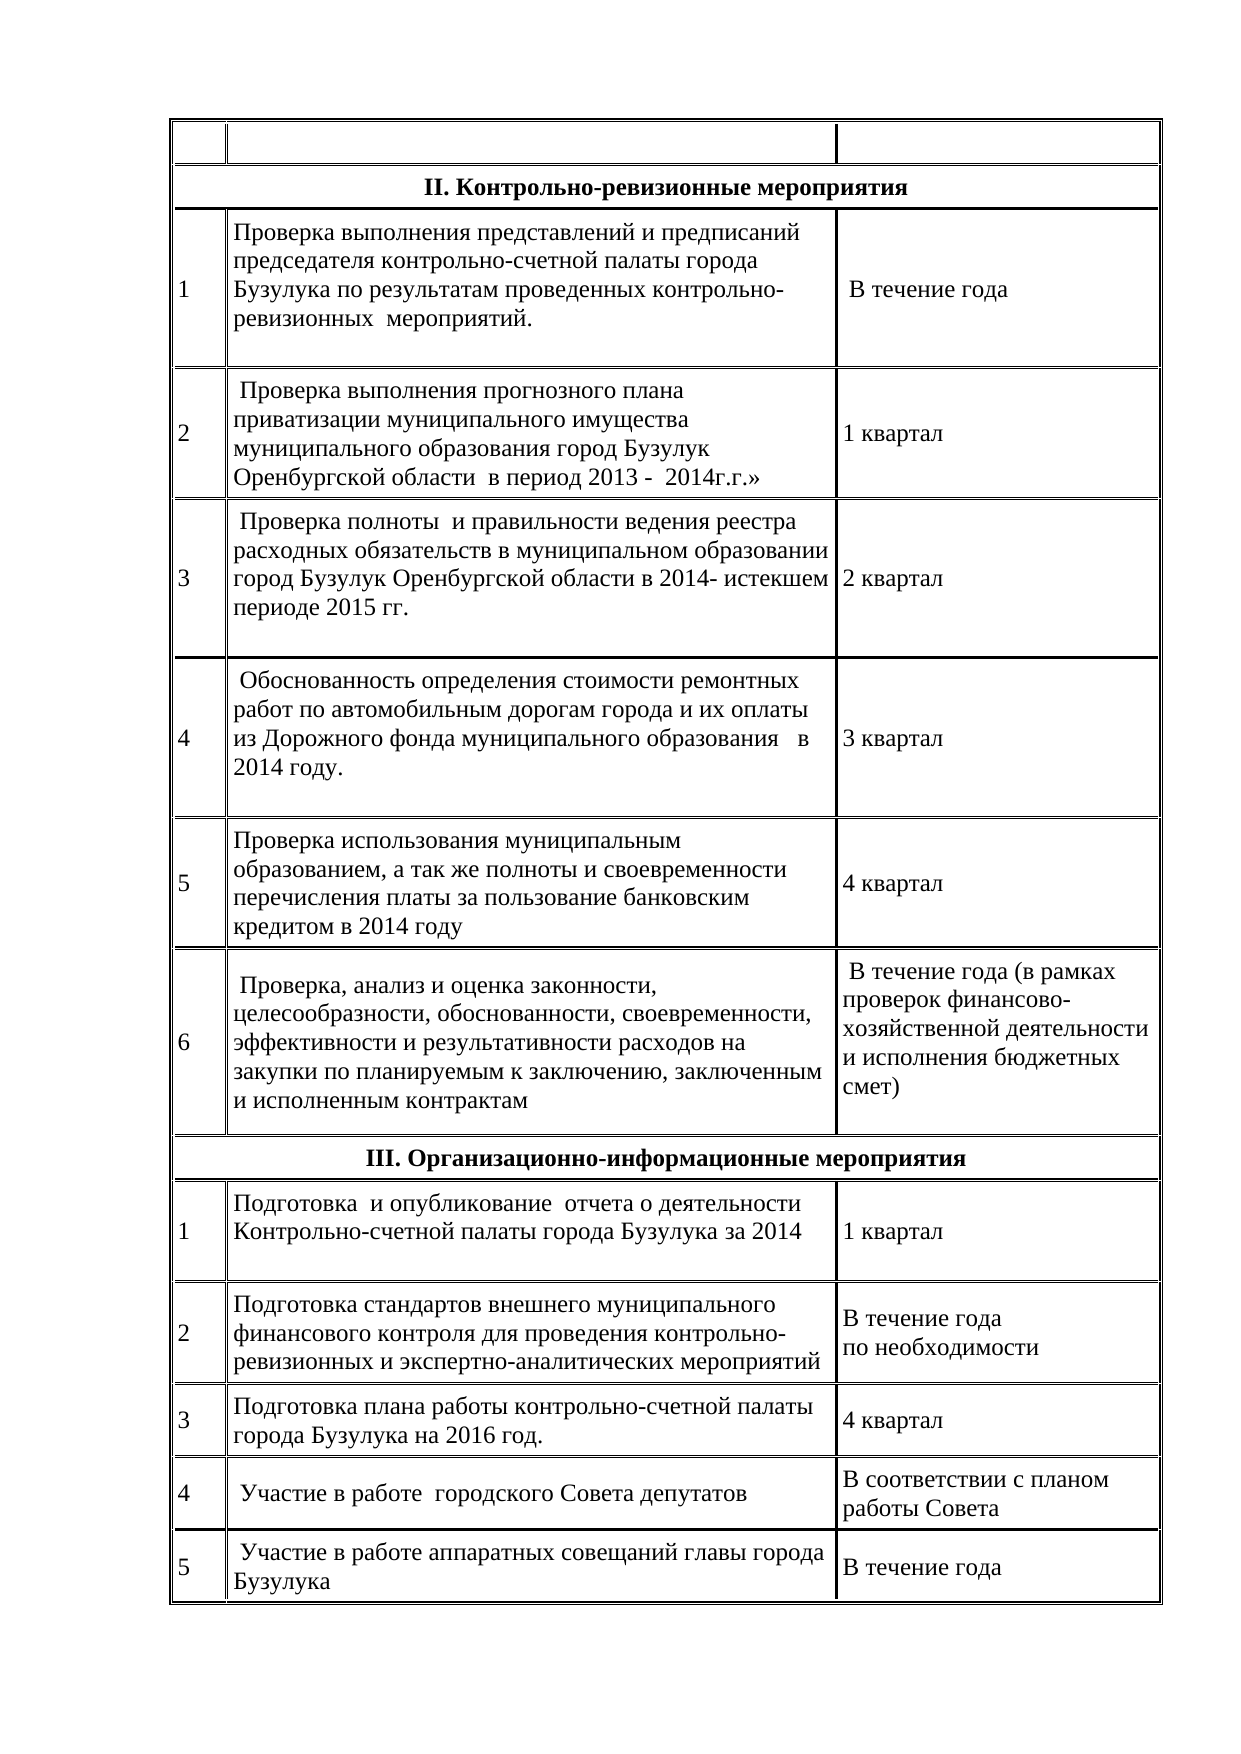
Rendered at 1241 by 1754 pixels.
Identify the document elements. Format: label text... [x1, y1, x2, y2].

table_cell Обоснованность определения стоимости ремонтных работ по автомобильным дорогам города и их оплаты из Дорожного фонда муниципального образования в 2014 году. [228, 659, 835, 816]
table_cell 2 [171, 366, 227, 497]
table_cell В течение года [836, 1528, 1161, 1601]
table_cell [227, 122, 836, 163]
table_cell 4 квартал [836, 816, 1161, 946]
table_cell Проверка полноты и правильности ведения реестра расходных обязательств в муниципальном образовании город Бузулук Оренбургской области в 2014- истекшем периоде 2015 гг. [228, 500, 835, 656]
table_cell 3 [171, 497, 227, 656]
table_cell 4 [171, 1455, 227, 1528]
table_cell 2 квартал [836, 497, 1161, 656]
table_cell Участие в работе городского Совета депутатов [228, 1458, 835, 1528]
table_cell Проверка использования муниципальным образованием, а так же полноты и своевременности перечисления платы за пользование банковским кредитом в 2014 году [228, 819, 835, 946]
table_cell 1 [173, 1178, 225, 1279]
table_cell Подготовка плана работы контрольно-счетной палаты города Бузулука на 2016 год. [228, 1385, 835, 1455]
table_cell Подготовка стандартов внешнего муниципального финансового контроля для проведения контрольно-ревизионных и экспертно-аналитических мероприятий [228, 1283, 835, 1381]
table_cell Проверка, анализ и оценка законности, целесообразности, обоснованности, своевременности, эффективности и результативности расходов на закупки по планируемым к заключению, заключенным и исполненным контрактам [228, 950, 835, 1134]
table_cell 4 квартал [836, 122, 1159, 163]
table_cell В соответствии с планом работы Совета [836, 1455, 1161, 1528]
table_cell 3 [173, 1381, 225, 1455]
table_cell Проверка выполнения представлений и предписаний председателя контрольно-счетной палаты города Бузулука по результатам проведенных контрольно-ревизионных мероприятий. [228, 210, 835, 366]
table_cell 4 [173, 656, 225, 816]
table_cell 4 квартал [838, 1381, 1160, 1455]
table_cell 1 [173, 207, 225, 366]
table_cell В течение года [838, 207, 1159, 366]
table_cell 6 [173, 946, 225, 1134]
table_cell Участие в работе аппаратных совещаний главы города Бузулука [227, 1531, 836, 1601]
table_cell В течение года по необходимости [838, 1280, 1160, 1381]
table_cell 5 [171, 816, 227, 946]
table_cell В течение года (в рамках проверок финансово-хозяйственной деятельности и исполнения бюджетных смет) [838, 946, 1160, 1134]
table_cell 9 [173, 122, 227, 163]
table_cell 2 [173, 1280, 225, 1381]
table_cell III. Организационно-информационные мероприятия [171, 1134, 1161, 1178]
table_cell 3 квартал [838, 656, 1159, 816]
table_cell Проверка выполнения прогнозного плана приватизации муниципального имущества муниципального образования город Бузулук Оренбургской области в период 2013 - 2014г.г.» [228, 369, 835, 497]
table_cell Подготовка и опубликование отчета о деятельности Контрольно-счетной палаты города Бузулука за 2014 [228, 1182, 835, 1279]
table_cell 1 квартал [838, 1178, 1160, 1279]
table_cell II. Контрольно-ревизионные мероприятия [171, 163, 1161, 207]
table_cell 1 квартал [836, 366, 1161, 497]
table_cell 5 [171, 1528, 227, 1601]
